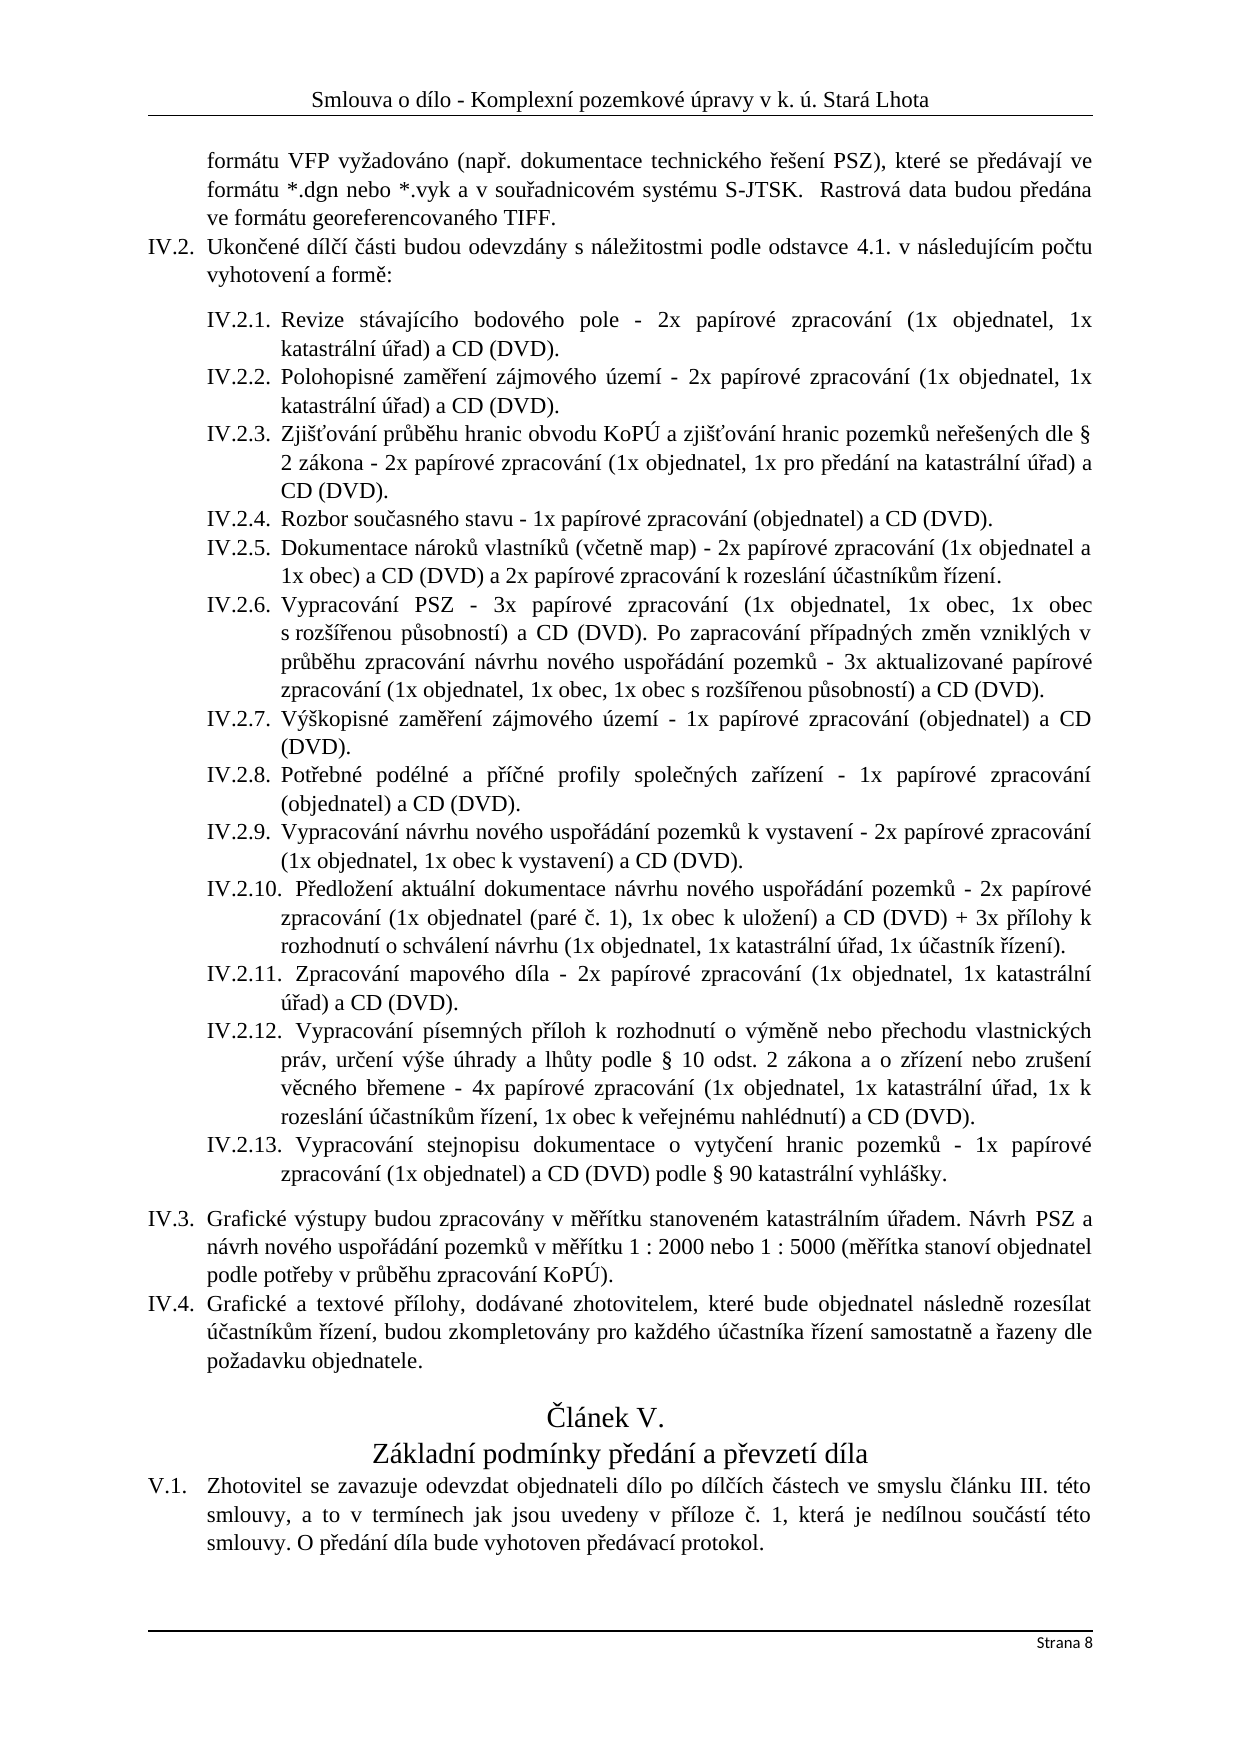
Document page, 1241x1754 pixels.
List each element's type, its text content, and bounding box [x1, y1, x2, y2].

text Vypracování stejnopisu dokumentace o vytyčení hranic pozemků - 1x papírové zpracování (1x objednatel) a CD (DVD) podle § 90 katastrální vyhlášky. [207, 1131, 1093, 1186]
text Předložení aktuální dokumentace návrhu nového uspořádání pozemků - 2x papírové zpracování (1x objednatel (paré č. 1), 1x obec k uložení) a CD (DVD) + 3x přílohy k rozhodnutí o schválení návrhu (1x objednatel, 1x katastrální úřad, 1x účastník řízení). [207, 875, 1093, 958]
list Zhotovitel se zavazuje odevzdat objednateli dílo po dílčích částech ve smyslu článku III. této smlouvy, a to v termínech jak jsou uvedeny v příloze č. 1, která je nedílnou součástí této smlouvy. O předání díla bude vyhotoven předávací protokol. [148, 1473, 1093, 1556]
list Ukončené dílčí části budou odevzdány s náležitostmi podle odstavce 4.1. v následujícím počtu vyhotovení a formě: [148, 233, 1093, 288]
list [148, 148, 1093, 231]
text Zpracování mapového díla - 2x papírové zpracování (1x objednatel, 1x katastrální úřad) a CD (DVD). [207, 961, 1093, 1015]
text Zjišťování průběhu hranic obvodu KoPÚ a zjišťování hranic pozemků neřešených dle § 2 zákona - 2x papírové zpracování (1x objednatel, 1x pro předání na katastrální úřad) a CD (DVD). [207, 420, 1093, 503]
text Polohopisné zaměření zájmového území - 2x papírové zpracování (1x objednatel, 1x katastrální úřad) a CD (DVD). [207, 363, 1093, 418]
text Vypracování PSZ - 3x papírové zpracování (1x objednatel, 1x obec, 1x obec s rozšířenou působností) a CD (DVD). Po zapracování případných změn vzniklých v průběhu zpracování návrhu nového uspořádání pozemků - 3x aktualizované papírové zpracování (1x objednatel, 1x obec, 1x obec s rozšířenou působností) a CD (DVD). [207, 591, 1093, 702]
list Grafické výstupy budou zpracovány v měřítku stanoveném katastrálním úřadem. Návrh PSZ a návrh nového uspořádání pozemků v měřítku 1 : 2000 nebo 1 : 5000 (měřítka stanoví objednatel podle potřeby v průběhu zpracování KoPÚ). [148, 1205, 1093, 1288]
text Vypracování písemných příloh k rozhodnutí o výměně nebo přechodu vlastnických práv, určení výše úhrady a lhůty podle § 10 odst. 2 zákona a o zřízení nebo zrušení věcného břemene - 4x papírové zpracování (1x objednatel, 1x katastrální úřad, 1x k rozeslání účastníkům řízení, 1x obec k veřejnému nahlédnutí) a CD (DVD). [207, 1017, 1093, 1129]
text Potřebné podélné a příčné profily společných zařízení - 1x papírové zpracování (objednatel) a CD (DVD). [207, 761, 1093, 816]
list Grafické a textové přílohy, dodávané zhotovitelem, které bude objednatel následně rozesílat účastníkům řízení, budou zkompletovány pro každého účastníka řízení samostatně a řazeny dle požadavku objednatele. [148, 1290, 1093, 1373]
text Výškopisné zaměření zájmového území - 1x papírové zpracování (objednatel) a CD (DVD). [207, 704, 1093, 759]
subtitle Základní podmínky předání a převzetí díla [148, 1400, 1093, 1470]
text Rozbor současného stavu - 1x papírové zpracování (objednatel) a CD (DVD). [207, 506, 1093, 532]
text Dokumentace nároků vlastníků (včetně map) - 2x papírové zpracování (1x objednatel a 1x obec) a CD (DVD) a 2x papírové zpracování k rozeslání účastníkům řízení. [207, 534, 1093, 589]
text Revize stávajícího bodového pole - 2x papírové zpracování (1x objednatel, 1x katastrální úřad) a CD (DVD). [207, 306, 1093, 361]
text Vypracování návrhu nového uspořádání pozemků k vystavení - 2x papírové zpracování (1x objednatel, 1x obec k vystavení) a CD (DVD). [207, 818, 1093, 873]
